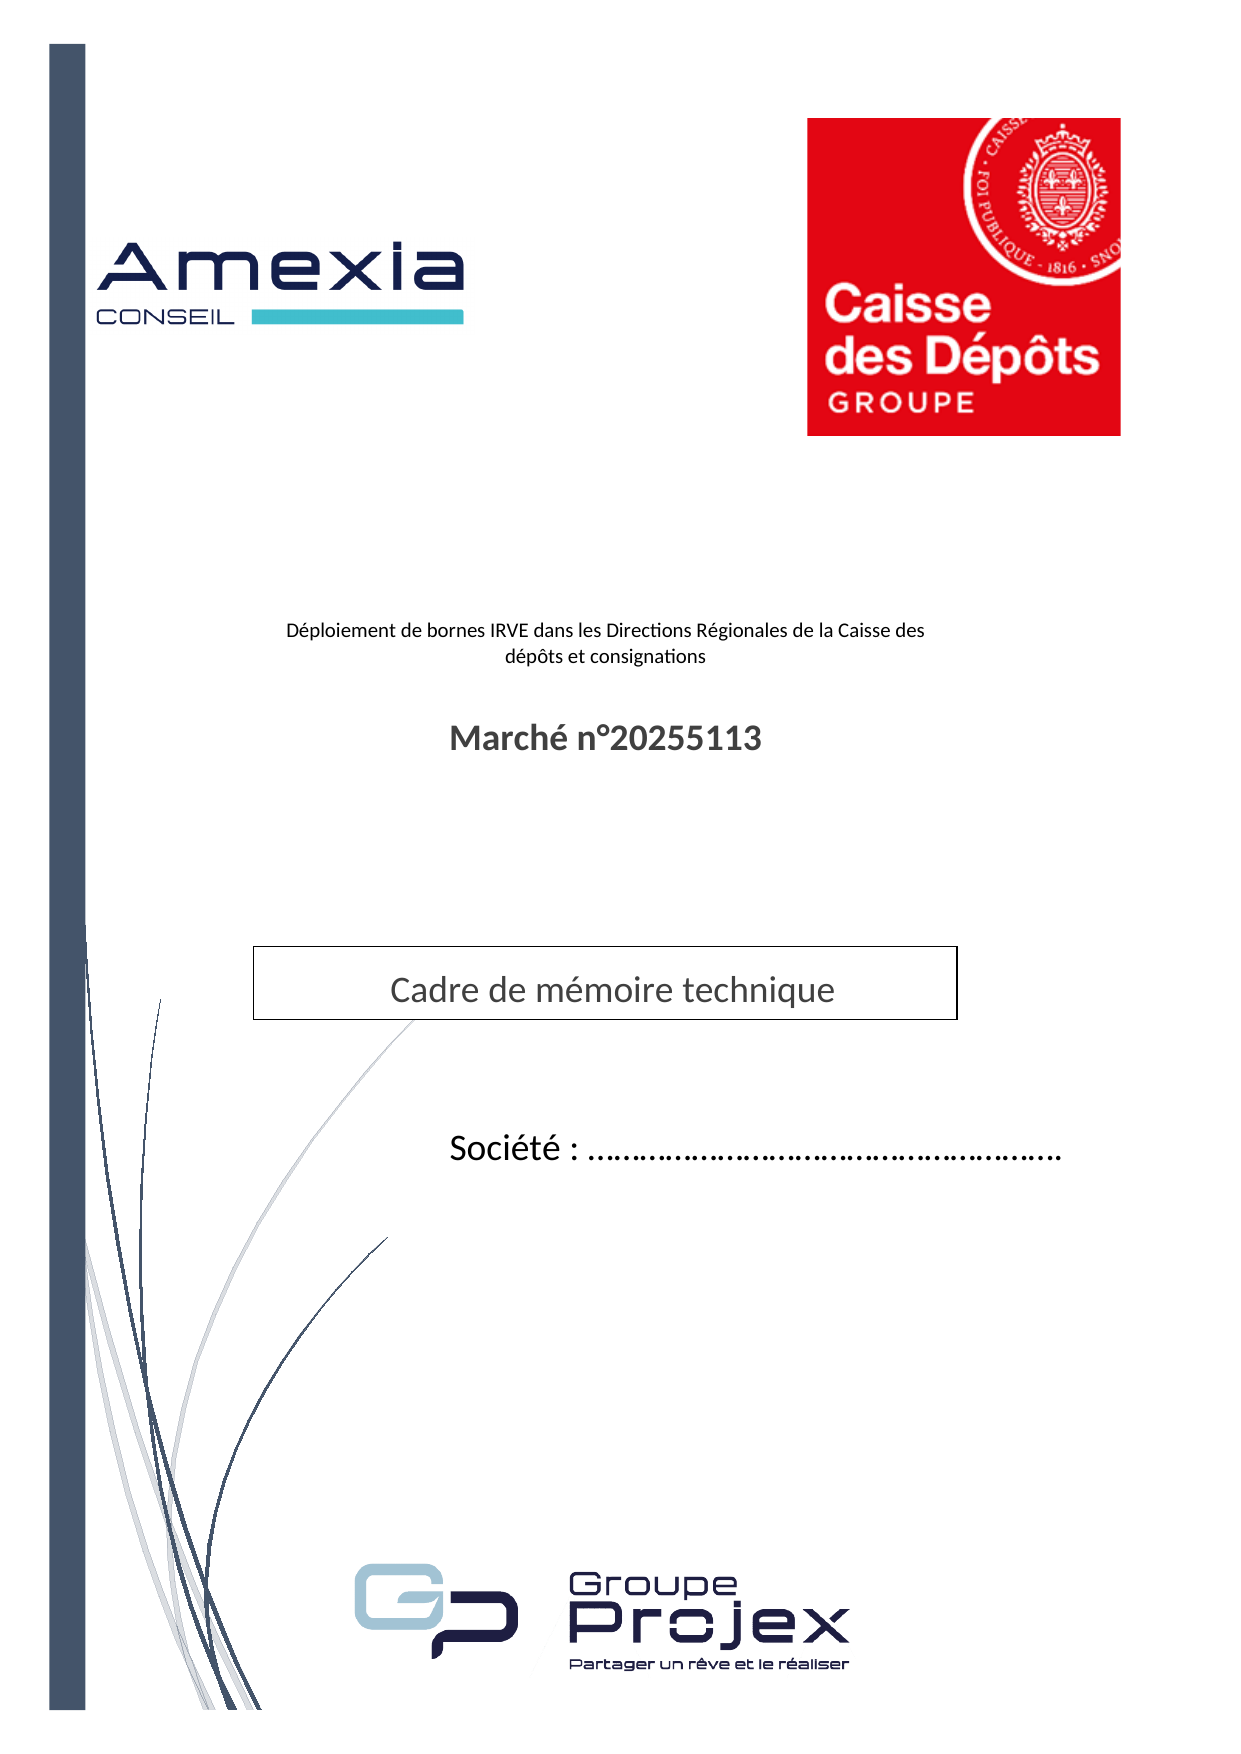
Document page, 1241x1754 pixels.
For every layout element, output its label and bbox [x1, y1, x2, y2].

picture [351, 1552, 860, 1678]
picture [88, 237, 475, 335]
picture [804, 118, 1119, 433]
